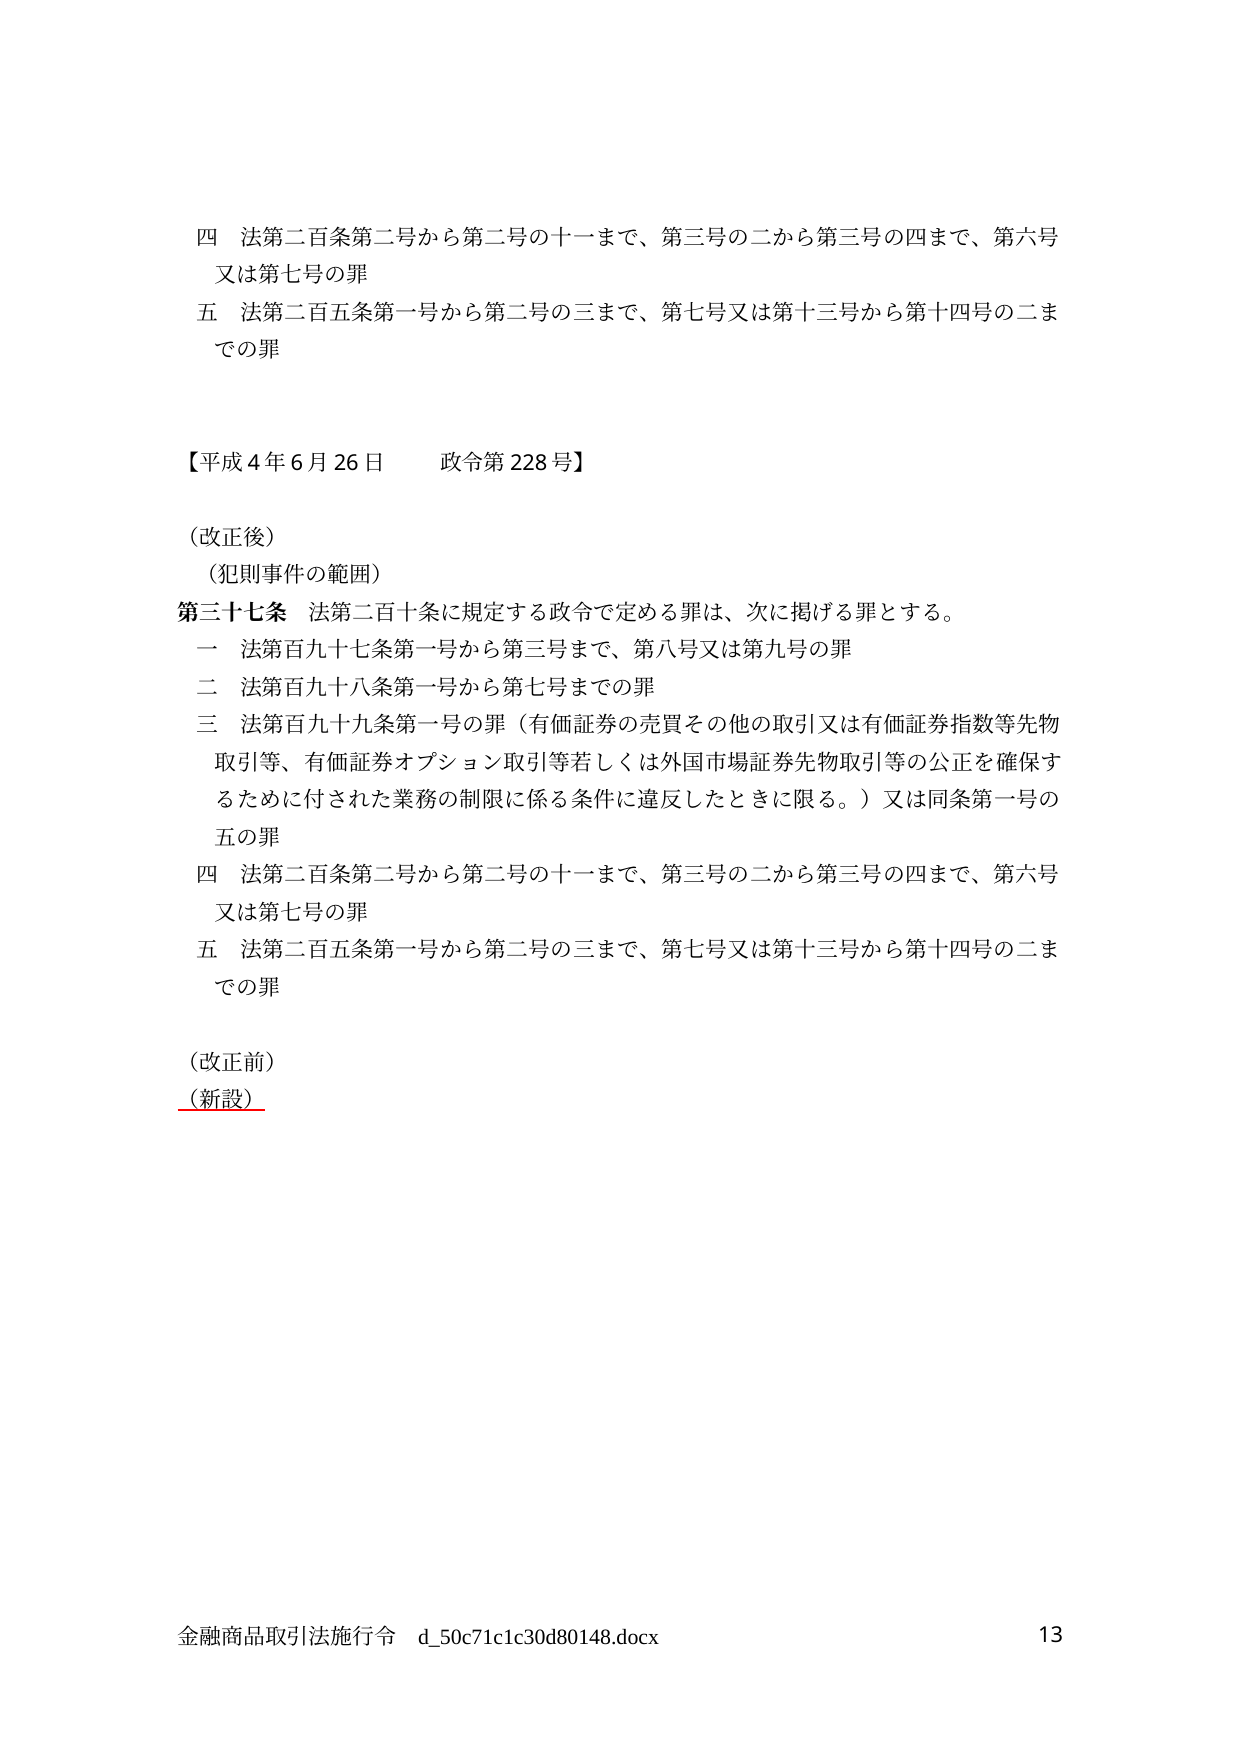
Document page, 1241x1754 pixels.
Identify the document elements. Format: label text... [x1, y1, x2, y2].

text （改正後） [177, 517, 1063, 554]
text （犯則事件の範囲） [196, 554, 1063, 592]
text （改正前） [177, 1042, 1063, 1079]
text 【平成4年6月26日 政令第228号】 [177, 442, 1063, 479]
text 第三十七条 法第二百十条に規定する政令で定める罪は、次に掲げる罪とする。 [177, 592, 1063, 629]
text 三 法第百九十九条第一号の罪（有価証券の売買その他の取引又は有価証券指数等先物取引等、有価証券オプション取引等若しくは外国市場証券先物取引等の公正を確保するために付された業務の制限に係る条件に違反したときに限る。）又は同条第一号の五の罪 [196, 704, 1063, 854]
text 五 法第二百五条第一号から第二号の三まで、第七号又は第十三号から第十四号の二までの罪 [196, 292, 1063, 367]
text 五 法第二百五条第一号から第二号の三まで、第七号又は第十三号から第十四号の二までの罪 [196, 929, 1063, 1004]
text （新設） [177, 1079, 1063, 1117]
text 四 法第二百条第二号から第二号の十一まで、第三号の二から第三号の四まで、第六号又は第七号の罪 [196, 854, 1063, 929]
text 四 法第二百条第二号から第二号の十一まで、第三号の二から第三号の四まで、第六号又は第七号の罪 [196, 217, 1063, 292]
text 一 法第百九十七条第一号から第三号まで、第八号又は第九号の罪 [196, 629, 1063, 667]
text 二 法第百九十八条第一号から第七号までの罪 [196, 667, 1063, 704]
